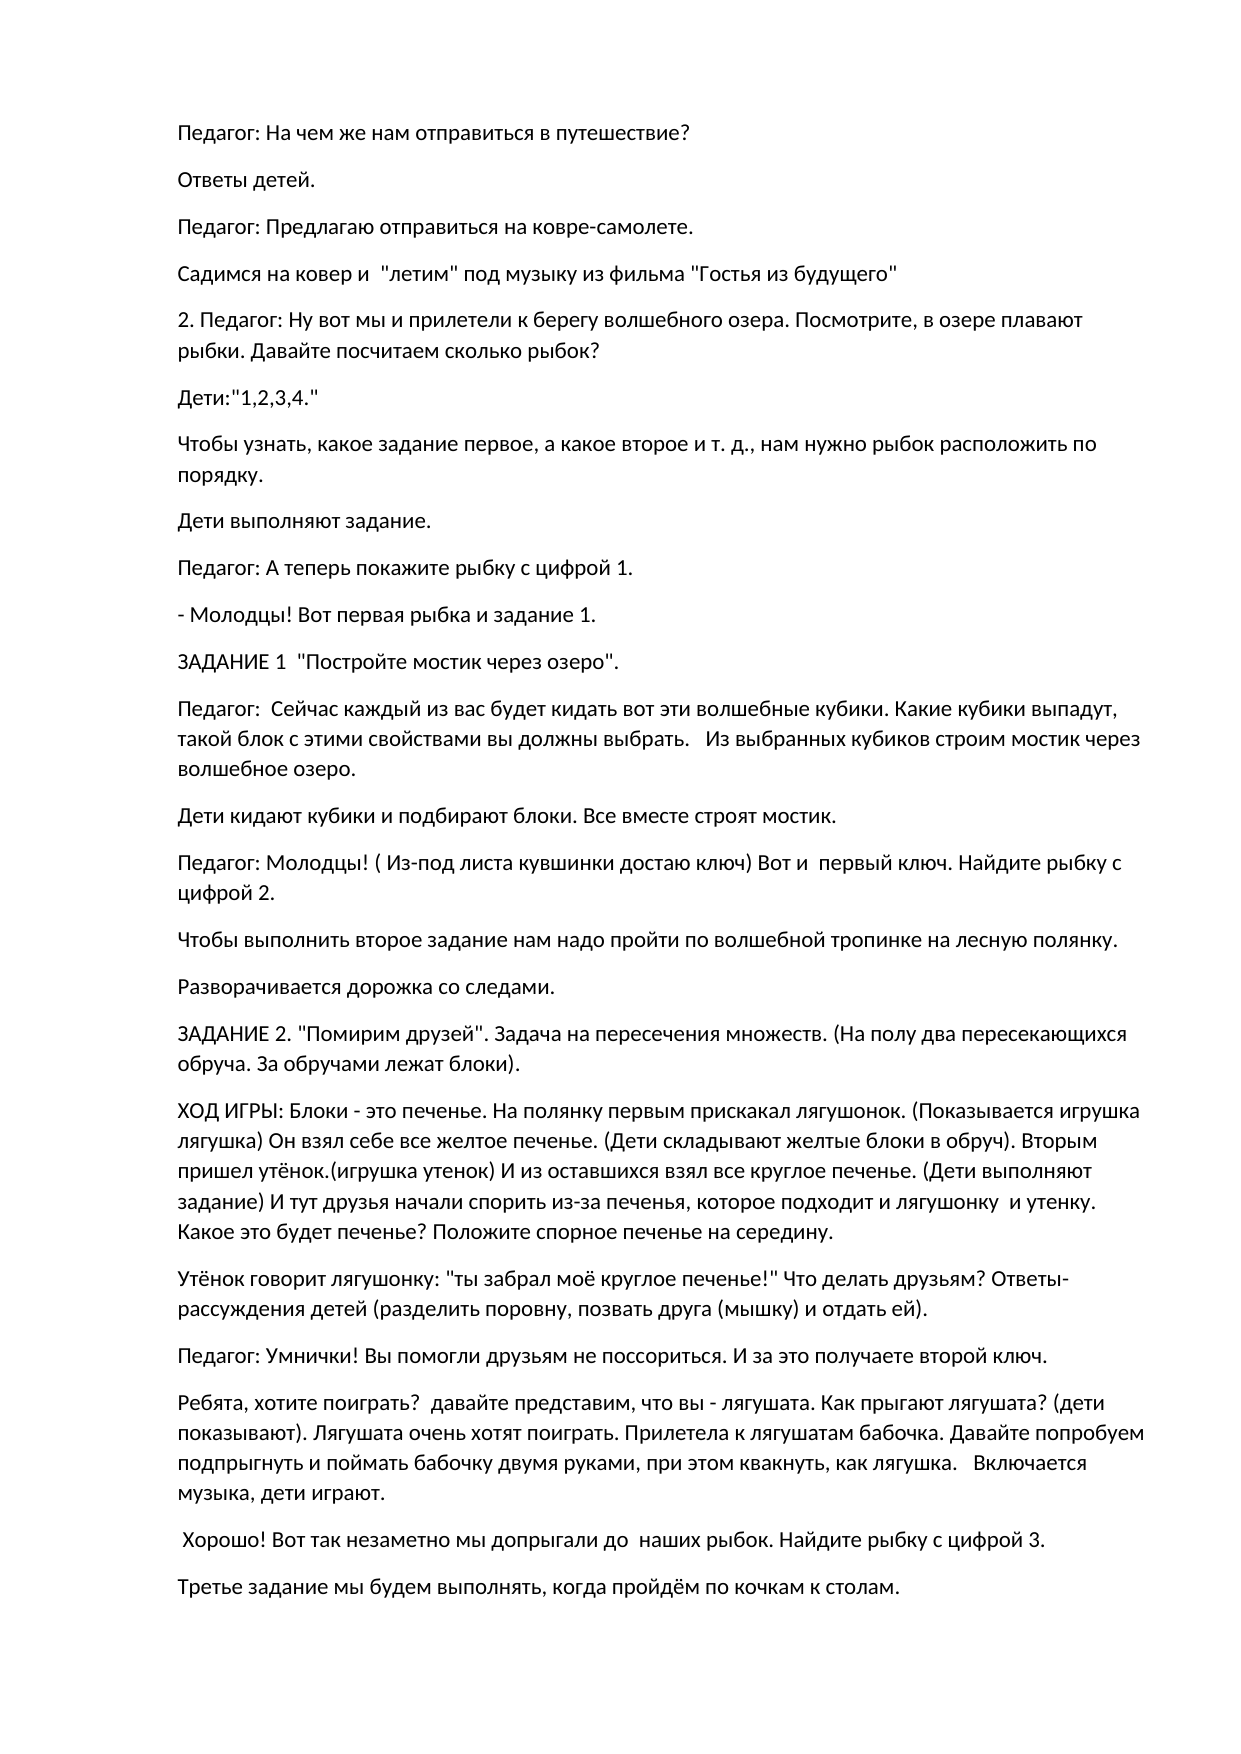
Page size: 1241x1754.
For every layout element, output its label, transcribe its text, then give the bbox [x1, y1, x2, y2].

text Педагог: Сейчас каждый из вас будет кидать вот эти волшебные кубики. Какие кубики выпадут, такой блок с этими свойствами вы должны выбрать. Из выбранных кубиков строим мостик через волшебное озеро. [177, 694, 1152, 783]
text Хорошо! Вот так незаметно мы допрыгали до наших рыбок. Найдите рыбку с цифрой 3. [177, 1525, 1152, 1553]
text ЗАДАНИЕ 1 "Постройте мостик через озеро". [177, 647, 1152, 675]
text Педагог: Умнички! Вы помогли друзьям не поссориться. И за это получаете второй ключ. [177, 1341, 1152, 1369]
text - Молодцы! Вот первая рыбка и задание 1. [177, 600, 1152, 628]
text Педагог: Предлагаю отправиться на ковре-самолете. [177, 212, 1152, 240]
text Дети:"1,2,3,4." [177, 383, 1152, 411]
text Садимся на ковер и "летим" под музыку из фильма "Гостья из будущего" [177, 259, 1152, 287]
text Педагог: Молодцы! ( Из-под листа кувшинки достаю ключ) Вот и первый ключ. Найдите рыбку с цифрой 2. [177, 848, 1152, 907]
text Педагог: На чем же нам отправиться в путешествие? [177, 118, 1152, 146]
text ХОД ИГРЫ: Блоки - это печенье. На полянку первым прискакал лягушонок. (Показывается игрушка лягушка) Он взял себе все желтое печенье. (Дети складывают желтые блоки в обруч). Вторым пришел утёнок.(игрушка утенок) И из оставшихся взял все круглое печенье. (Дети выполняют задание) И тут друзья начали спорить из-за печенья, которое подходит и лягушонку и утенку. Какое это будет печенье? Положите спорное печенье на середину. [177, 1096, 1152, 1245]
text Ребята, хотите поиграть? давайте представим, что вы - лягушата. Как прыгают лягушата? (дети показывают). Лягушата очень хотят поиграть. Прилетела к лягушатам бабочка. Давайте попробуем подпрыгнуть и поймать бабочку двумя руками, при этом квакнуть, как лягушка. Включается музыка, дети играют. [177, 1388, 1152, 1507]
text Чтобы выполнить второе задание нам надо пройти по волшебной тропинке на лесную полянку. [177, 925, 1152, 953]
text Дети выполняют задание. [177, 507, 1152, 535]
text Ответы детей. [177, 165, 1152, 193]
text Утёнок говорит лягушонку: "ты забрал моё круглое печенье!" Что делать друзьям? Ответы-рассуждения детей (разделить поровну, позвать друга (мышку) и отдать ей). [177, 1264, 1152, 1322]
text ЗАДАНИЕ 2. "Помирим друзей". Задача на пересечения множеств. (На полу два пересекающихся обруча. За обручами лежат блоки). [177, 1019, 1152, 1077]
text Дети кидают кубики и подбирают блоки. Все вместе строят мостик. [177, 801, 1152, 829]
text Педагог: А теперь покажите рыбку с цифрой 1. [177, 553, 1152, 582]
text Разворачивается дорожка со следами. [177, 972, 1152, 1000]
text Третье задание мы будем выполнять, когда пройдём по кочкам к столам. [177, 1572, 1152, 1600]
text 2. Педагог: Ну вот мы и прилетели к берегу волшебного озера. Посмотрите, в озере плавают рыбки. Давайте посчитаем сколько рыбок? [177, 306, 1152, 364]
text Чтобы узнать, какое задание первое, а какое второе и т. д., нам нужно рыбок расположить по порядку. [177, 429, 1152, 488]
